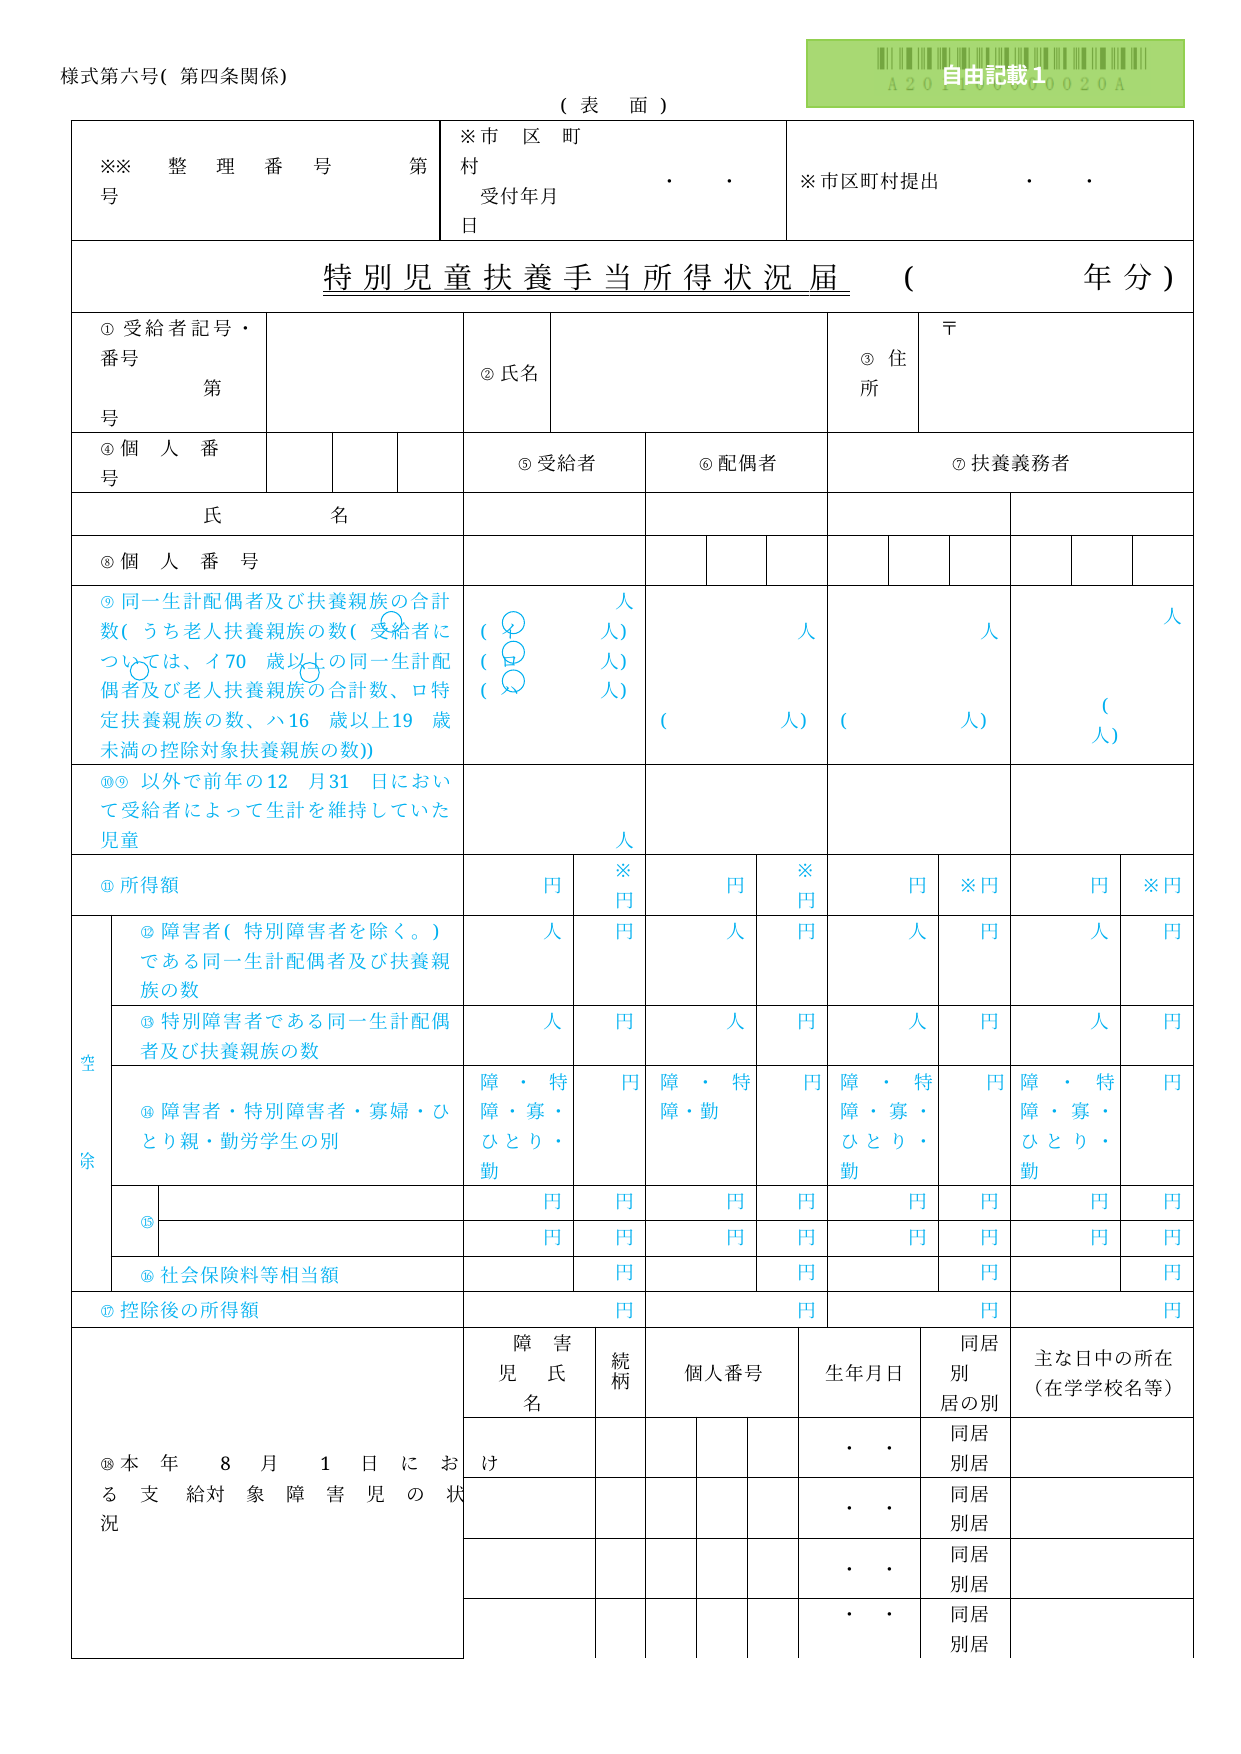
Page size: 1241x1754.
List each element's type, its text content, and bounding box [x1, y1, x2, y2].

table_cell 円 [828, 855, 938, 914]
picture [163, 806, 177, 818]
picture [349, 801, 361, 816]
picture [294, 683, 304, 687]
table_cell 生年月日 [799, 1328, 920, 1417]
table_cell 人 ( 人) [828, 586, 1010, 764]
table_cell 円 [1121, 1066, 1193, 1185]
picture [330, 655, 343, 661]
table_cell ⑭障害者・特別障害者・寡婦・ひとり親・勤労学生の別 [112, 1066, 463, 1185]
table_cell 同居 別居 [921, 1599, 1010, 1658]
picture [187, 982, 193, 992]
table_cell 人 [464, 916, 573, 1005]
picture [626, 893, 632, 906]
picture [1174, 1265, 1180, 1278]
table_cell [1011, 1478, 1193, 1537]
picture [808, 924, 814, 937]
picture [391, 952, 408, 967]
table_cell [828, 765, 1010, 854]
table_cell 円 [757, 1006, 827, 1065]
picture [328, 957, 342, 969]
table_cell 同居 別居 [921, 1418, 1010, 1477]
picture [167, 1102, 179, 1108]
picture [309, 625, 322, 631]
picture [208, 1012, 220, 1018]
table_cell [1011, 1418, 1193, 1477]
picture [293, 1109, 301, 1119]
picture [483, 1135, 487, 1145]
picture [101, 1305, 113, 1317]
picture [982, 1264, 988, 1280]
table_cell 円 [757, 1066, 827, 1185]
picture [1078, 1106, 1089, 1117]
picture [321, 1276, 328, 1283]
table_cell 人 [1011, 916, 1120, 1005]
picture [982, 923, 988, 939]
picture [545, 1193, 551, 1209]
table_cell [551, 313, 827, 432]
picture [184, 622, 195, 631]
picture [444, 1013, 449, 1027]
picture [1165, 1193, 1171, 1209]
picture [487, 1080, 495, 1090]
text 様式第六号(第四条関係) [60, 61, 806, 90]
picture [168, 883, 177, 894]
table_cell 円 [464, 1292, 645, 1327]
table_cell [1133, 536, 1193, 585]
picture [183, 1279, 193, 1283]
table_cell [1011, 765, 1193, 854]
table_cell 障・特障・寡・ひとり・勤 [1011, 1066, 1120, 1185]
picture [226, 1309, 238, 1316]
picture [322, 744, 335, 750]
picture [121, 833, 138, 837]
picture [412, 1014, 418, 1029]
picture [214, 593, 220, 606]
table_cell 円 [574, 1006, 645, 1065]
picture [808, 1014, 814, 1027]
picture [438, 681, 448, 688]
table_cell 円 [464, 855, 573, 914]
picture [666, 1102, 678, 1108]
table_cell 円 [828, 1186, 938, 1220]
picture [910, 1229, 916, 1245]
picture [319, 953, 324, 967]
picture [276, 682, 283, 693]
picture [381, 957, 386, 965]
table_cell [748, 1418, 798, 1477]
picture [1174, 878, 1180, 891]
table_cell [159, 1221, 463, 1256]
table_cell 円 [646, 855, 756, 914]
table_cell ⑩⑨以外で前年の12月31日において受給者によって生計を維持していた児童 [72, 765, 463, 854]
table_cell [646, 1539, 696, 1598]
picture [371, 628, 382, 639]
picture [632, 1075, 638, 1088]
picture [667, 1109, 675, 1119]
table_cell 円 [646, 1221, 756, 1256]
picture [1174, 1230, 1180, 1243]
picture [617, 1264, 623, 1280]
picture [1092, 877, 1098, 893]
table_cell 特別児童扶養手当所得状況届 ( 年分) [72, 241, 1193, 312]
picture [237, 593, 242, 607]
picture [203, 927, 217, 939]
picture [1165, 1302, 1171, 1318]
picture [416, 602, 425, 609]
picture [377, 594, 387, 598]
picture [799, 1193, 805, 1209]
table_cell [889, 536, 949, 585]
picture [402, 632, 408, 639]
table_cell [707, 536, 766, 585]
table_cell 障・特障・寡・ひとり・勤 [464, 1066, 573, 1185]
picture [161, 741, 167, 756]
picture [267, 656, 284, 669]
table_header ※市区町村 受付年月日 [441, 121, 588, 240]
picture [228, 743, 236, 749]
table_cell [398, 433, 463, 492]
picture [487, 1109, 495, 1119]
picture [161, 886, 168, 893]
picture [895, 1133, 903, 1143]
table_cell 円 [646, 1186, 756, 1220]
table_cell 円 [574, 1066, 645, 1185]
picture [1165, 923, 1171, 939]
table_cell 障・特障・勤 [646, 1066, 756, 1185]
picture [422, 1013, 428, 1026]
picture [376, 682, 382, 692]
picture [814, 1075, 820, 1088]
picture [186, 1013, 192, 1021]
picture [921, 1073, 931, 1080]
picture [245, 1017, 259, 1029]
picture [192, 1047, 197, 1055]
table_cell ・ ・ [799, 1599, 920, 1658]
picture [799, 892, 805, 908]
table_cell 円 [1011, 1186, 1120, 1220]
picture [162, 984, 175, 990]
table_cell 控除 [72, 916, 111, 1291]
picture [1101, 878, 1107, 891]
picture [617, 1013, 623, 1029]
table_cell [748, 1478, 798, 1537]
picture [113, 682, 118, 696]
picture [201, 1042, 218, 1057]
table_cell [828, 493, 1010, 535]
picture [799, 1302, 805, 1318]
picture [847, 1109, 855, 1119]
table_cell [464, 1478, 595, 1537]
table_cell ⑫障害者(特別障害者を除く。)である同一生計配偶者及び扶養親族の数 [112, 916, 463, 1005]
picture [532, 1133, 540, 1143]
picture [148, 983, 158, 987]
table_cell 円 [939, 1186, 1010, 1220]
picture [141, 1270, 153, 1282]
picture [1026, 1102, 1038, 1108]
picture [626, 1014, 632, 1027]
picture [737, 878, 743, 891]
picture [395, 926, 401, 935]
table_cell [1011, 1599, 1193, 1658]
table_cell [1011, 1257, 1120, 1291]
picture [202, 1305, 209, 1312]
picture [101, 880, 113, 892]
picture [126, 1314, 138, 1318]
picture [250, 1043, 257, 1054]
picture [282, 1045, 295, 1051]
table_header ※※整理番号 第 号 [72, 121, 439, 240]
picture [115, 776, 127, 788]
picture [184, 592, 198, 609]
table_cell 個人番号 [646, 1328, 798, 1417]
table_cell 円 [1121, 1186, 1193, 1220]
picture [107, 832, 116, 841]
picture [617, 1302, 623, 1318]
table_cell [596, 1478, 645, 1537]
table_cell ⑧個 人 番 号 [72, 536, 463, 585]
table_cell [464, 493, 645, 535]
picture [376, 1106, 387, 1117]
picture [164, 958, 172, 966]
picture [297, 953, 303, 966]
table_cell [646, 493, 827, 535]
picture [1026, 1073, 1038, 1079]
picture [392, 595, 405, 601]
picture [167, 1267, 178, 1283]
picture [251, 1102, 261, 1109]
picture [329, 1013, 344, 1029]
picture [799, 923, 805, 939]
picture [225, 681, 242, 696]
table_cell ⑦扶養義務者 [828, 433, 1193, 492]
picture [268, 1044, 278, 1048]
picture [991, 1265, 997, 1278]
picture [982, 1013, 988, 1029]
picture [142, 744, 155, 750]
table_cell [646, 1257, 756, 1291]
table_cell 円 [1011, 855, 1120, 914]
table_cell [748, 1599, 798, 1658]
table_cell 円 [1011, 1292, 1193, 1327]
table_cell [159, 1186, 463, 1220]
table_cell [646, 1418, 696, 1477]
picture [168, 1109, 176, 1119]
picture [122, 807, 133, 818]
table_cell ③住所 [828, 313, 918, 432]
picture [225, 622, 242, 637]
picture [307, 1043, 313, 1053]
picture [308, 743, 318, 747]
picture [728, 877, 734, 893]
picture [533, 1106, 544, 1117]
picture [1023, 1135, 1027, 1145]
picture [122, 711, 139, 726]
picture [147, 801, 156, 811]
table_cell [596, 1599, 645, 1658]
table_cell ②氏名 [464, 313, 550, 432]
picture [626, 1303, 632, 1316]
picture [412, 627, 426, 639]
picture [375, 925, 387, 937]
picture [1101, 1194, 1107, 1207]
table_cell [464, 1539, 595, 1598]
table_cell 人 [464, 1006, 573, 1065]
picture [249, 1266, 258, 1283]
picture [186, 744, 198, 756]
picture [617, 1229, 623, 1245]
picture [351, 653, 366, 669]
picture [309, 684, 322, 690]
picture [172, 712, 179, 723]
picture [241, 1311, 248, 1318]
table_cell ⑮ [112, 1186, 158, 1256]
picture [209, 1019, 217, 1029]
table_cell ④個 人 番 号 [72, 433, 266, 492]
picture [205, 778, 212, 789]
picture [141, 1016, 153, 1028]
picture [206, 714, 219, 720]
picture [545, 877, 551, 893]
picture [315, 652, 323, 663]
picture [122, 880, 129, 887]
picture [799, 1264, 805, 1280]
picture [358, 593, 365, 604]
picture [1174, 1303, 1180, 1316]
picture [246, 597, 260, 609]
picture [335, 623, 341, 633]
picture [617, 892, 623, 908]
picture [1165, 1013, 1171, 1029]
table_cell ・ ・ [799, 1539, 920, 1598]
picture [556, 1073, 566, 1080]
picture [846, 1073, 858, 1079]
picture [799, 1229, 805, 1245]
picture [266, 952, 280, 969]
picture [982, 1193, 988, 1209]
picture [225, 774, 242, 789]
picture [206, 742, 218, 756]
table_cell ※円 [1121, 855, 1193, 914]
table_cell [267, 433, 332, 492]
table_cell ⑬特別障害者である同一生計配偶者及び扶養親族の数 [112, 1006, 463, 1065]
picture [294, 624, 304, 628]
picture [919, 1194, 925, 1207]
table_cell 円 [939, 916, 1010, 1005]
table_cell 円 [939, 1257, 1010, 1291]
picture [347, 742, 353, 752]
picture [1174, 924, 1180, 937]
table_cell [828, 536, 888, 585]
table_cell 人 [646, 1006, 756, 1065]
table_cell 主な日中の所在 （在学学校名等） [1011, 1328, 1193, 1417]
picture [287, 954, 293, 969]
picture [244, 1266, 249, 1274]
table_cell ⑯社会保険料等相当額 [112, 1257, 463, 1291]
picture [251, 922, 261, 929]
table_cell 円 [939, 1221, 1010, 1256]
table_cell [697, 1418, 747, 1477]
picture [412, 595, 424, 600]
picture [1165, 1229, 1171, 1245]
table_cell [950, 536, 1010, 585]
picture [1092, 1229, 1098, 1245]
picture [308, 592, 325, 607]
table_cell 〒 [919, 313, 1193, 432]
picture [204, 953, 219, 969]
picture [1165, 877, 1171, 893]
picture [269, 1103, 275, 1111]
picture [329, 927, 343, 939]
table_cell 円 [1121, 1006, 1193, 1065]
table_cell [1011, 536, 1071, 585]
picture [626, 1265, 632, 1278]
table_cell 円 [646, 1292, 827, 1327]
picture [207, 1267, 214, 1274]
table_cell 円 [757, 916, 827, 1005]
picture [146, 1304, 158, 1316]
picture [910, 877, 916, 893]
table_cell 円 [757, 1186, 827, 1220]
table_cell [646, 536, 706, 585]
picture [101, 776, 113, 788]
picture [728, 1229, 734, 1245]
picture [808, 1194, 814, 1207]
picture [203, 1107, 217, 1119]
picture [896, 1106, 907, 1117]
picture [432, 592, 446, 609]
picture [82, 1155, 94, 1167]
table_cell [1072, 536, 1132, 585]
table_cell ⑤受給者 [464, 433, 645, 492]
picture [349, 681, 363, 698]
picture [728, 1193, 734, 1209]
picture [269, 923, 275, 931]
picture [808, 893, 814, 906]
picture [441, 953, 448, 964]
table_cell 円 [464, 1186, 573, 1220]
table_cell [464, 536, 645, 585]
picture [141, 1106, 153, 1118]
table_cell 人 [646, 916, 756, 1005]
table_cell 円 [757, 1221, 827, 1256]
picture [374, 807, 379, 818]
table_cell [596, 1539, 645, 1598]
picture [166, 754, 178, 758]
picture [554, 1194, 560, 1207]
table_cell 円 [1121, 1221, 1193, 1256]
table_cell 円 [574, 916, 645, 1005]
table_cell 円 [574, 1257, 645, 1291]
picture [1027, 1109, 1035, 1119]
table_cell ※円 [757, 855, 827, 914]
picture [141, 1216, 153, 1228]
picture [443, 653, 449, 666]
picture [982, 1302, 988, 1318]
picture [919, 878, 925, 891]
picture [799, 1013, 805, 1029]
picture [292, 1102, 304, 1108]
table_header ・ ・ [588, 121, 786, 240]
picture [289, 1018, 297, 1026]
picture [554, 878, 560, 891]
picture [182, 1304, 195, 1310]
picture [204, 594, 210, 609]
picture [290, 742, 297, 753]
table_cell ⑨同一生計配偶者及び扶養親族の合計数(うち老人扶養親族の数(受給者については、イ70歳以上の同一生計配偶者及び老人扶養親族の合計数、ロ特定扶養親族の数、ハ16歳以上19歳未満の控除対象扶養親族の数)) [72, 586, 463, 764]
picture [328, 1107, 342, 1119]
picture [168, 1012, 178, 1019]
picture [545, 1229, 551, 1245]
picture [1101, 1230, 1107, 1243]
picture [184, 681, 195, 690]
picture [82, 1067, 94, 1071]
table_cell 人 ( 人) [1011, 586, 1193, 764]
picture [433, 715, 450, 728]
picture [247, 775, 260, 781]
table_cell 同居 別居 [921, 1478, 1010, 1537]
picture [982, 1229, 988, 1245]
table_cell 円 [828, 1221, 938, 1256]
picture [434, 1105, 438, 1115]
picture [667, 1080, 675, 1090]
table_cell [464, 1418, 595, 1477]
picture [261, 1136, 275, 1140]
picture [1174, 1075, 1180, 1088]
picture [846, 1102, 858, 1108]
table_cell 円 [757, 1257, 827, 1291]
picture [232, 712, 238, 722]
picture [1165, 1264, 1171, 1280]
table_cell 円 [828, 1292, 1010, 1327]
table_cell [464, 1599, 595, 1658]
picture [248, 1308, 257, 1319]
picture [287, 801, 301, 818]
picture [168, 929, 176, 939]
table_cell 氏名 [72, 493, 463, 535]
table_cell [697, 1478, 747, 1537]
table_cell [748, 1539, 798, 1598]
picture [617, 1193, 623, 1209]
picture [324, 1133, 330, 1141]
table_cell ⑪所得額 [72, 855, 463, 914]
picture [843, 1135, 847, 1145]
picture [122, 686, 136, 698]
table_cell 円 [1121, 916, 1193, 1005]
table_cell [464, 1257, 573, 1291]
picture [166, 1133, 174, 1143]
picture [808, 1230, 814, 1243]
table_cell 円 [1011, 1221, 1120, 1256]
picture [302, 1275, 316, 1283]
picture [739, 1073, 749, 1080]
picture [991, 1230, 997, 1243]
picture [292, 922, 304, 928]
picture [982, 877, 988, 893]
table_cell ※円 [574, 855, 645, 914]
picture [302, 1135, 315, 1141]
picture [1092, 1193, 1098, 1209]
picture [626, 924, 632, 937]
picture [387, 630, 394, 637]
table_cell 人 [828, 916, 938, 1005]
picture [123, 744, 128, 752]
picture [623, 1074, 629, 1090]
table_cell 同居別居の別 [921, 1328, 1010, 1417]
table_cell 人 [464, 765, 645, 854]
table_cell 円 [574, 1221, 645, 1256]
picture [919, 1230, 925, 1243]
picture [141, 926, 153, 938]
picture [121, 1301, 127, 1316]
table_cell [697, 1599, 747, 1658]
picture [276, 623, 283, 634]
picture [991, 924, 997, 937]
table_cell 人 ( 人) [646, 586, 827, 764]
table_cell ※円 [939, 855, 1010, 914]
table_cell 障 害 児氏 名 [464, 1328, 595, 1417]
picture [146, 884, 158, 891]
picture [1077, 1133, 1085, 1143]
picture [991, 878, 997, 891]
picture [391, 1012, 405, 1029]
table_cell ・ ・ [799, 1478, 920, 1537]
table_cell [828, 1257, 938, 1291]
table_cell ⑰控除後の所得額 [72, 1292, 463, 1327]
picture [298, 597, 303, 605]
table_cell ・ ・ [799, 1418, 920, 1477]
picture [1103, 1073, 1113, 1080]
table_cell [1011, 1539, 1193, 1598]
picture [330, 715, 347, 728]
picture [433, 654, 439, 669]
table_cell [267, 313, 463, 432]
picture [174, 686, 179, 694]
picture [808, 1303, 814, 1316]
picture [293, 929, 301, 939]
picture [997, 1075, 1003, 1088]
table_cell ⑱本年8月1日における支給対象障害児の状況 [72, 1328, 463, 1658]
table_cell 人 [828, 1006, 938, 1065]
picture [210, 1303, 216, 1319]
picture [1174, 1014, 1180, 1027]
picture [141, 1047, 155, 1059]
table_cell [767, 536, 827, 585]
table_cell 円 [939, 1006, 1010, 1065]
picture [412, 652, 426, 669]
picture [991, 1303, 997, 1316]
picture [910, 1193, 916, 1209]
picture [617, 923, 623, 939]
table_cell [596, 1418, 645, 1477]
picture [190, 1133, 197, 1144]
picture [486, 1073, 498, 1079]
picture [626, 1194, 632, 1207]
table_cell [646, 765, 827, 854]
picture [152, 811, 158, 818]
table_cell 人 [1011, 1006, 1120, 1065]
picture [626, 1230, 632, 1243]
table_cell 円 [464, 1221, 573, 1256]
picture [227, 1268, 238, 1279]
picture [554, 1230, 560, 1243]
picture [309, 773, 323, 789]
picture [372, 711, 387, 728]
picture [334, 691, 343, 698]
table_cell 円 [574, 1186, 645, 1220]
picture [130, 878, 136, 894]
picture [737, 1194, 743, 1207]
table_cell [646, 1478, 696, 1537]
table_cell [333, 433, 397, 492]
table_cell 人 (イ 人) (ロ 人) (ハ 人) [464, 586, 645, 764]
table_cell ①受給者記号・番号 第 号 [72, 313, 266, 432]
picture [808, 1265, 814, 1278]
table_cell 円 [1121, 1257, 1193, 1291]
picture [1027, 1080, 1035, 1090]
picture [805, 1074, 811, 1090]
picture [328, 1273, 337, 1284]
picture [101, 596, 113, 608]
picture [123, 593, 138, 609]
picture [241, 741, 258, 756]
picture [1174, 1194, 1180, 1207]
table_cell ⑥配偶者 [646, 433, 827, 492]
table_cell [697, 1539, 747, 1598]
picture [991, 1194, 997, 1207]
picture [847, 1080, 855, 1090]
text (表面) [60, 90, 1180, 120]
table_cell 同居 別居 [921, 1539, 1010, 1598]
table_cell 続柄 [596, 1328, 645, 1417]
table_cell 円 [939, 1066, 1010, 1185]
picture [737, 1230, 743, 1243]
picture [486, 1102, 498, 1108]
table_cell 障・特障・寡・ひとり・勤 [828, 1066, 938, 1185]
picture [991, 1014, 997, 1027]
table_cell [1011, 493, 1193, 535]
picture [191, 713, 201, 717]
picture [988, 1074, 994, 1090]
table_header ※市区町村提出 ・ ・ [787, 121, 1193, 240]
picture [107, 623, 113, 633]
picture [666, 1073, 678, 1079]
picture [330, 684, 342, 689]
table_cell [646, 1599, 696, 1658]
picture [167, 922, 179, 928]
picture [339, 804, 346, 817]
picture [1165, 1074, 1171, 1090]
